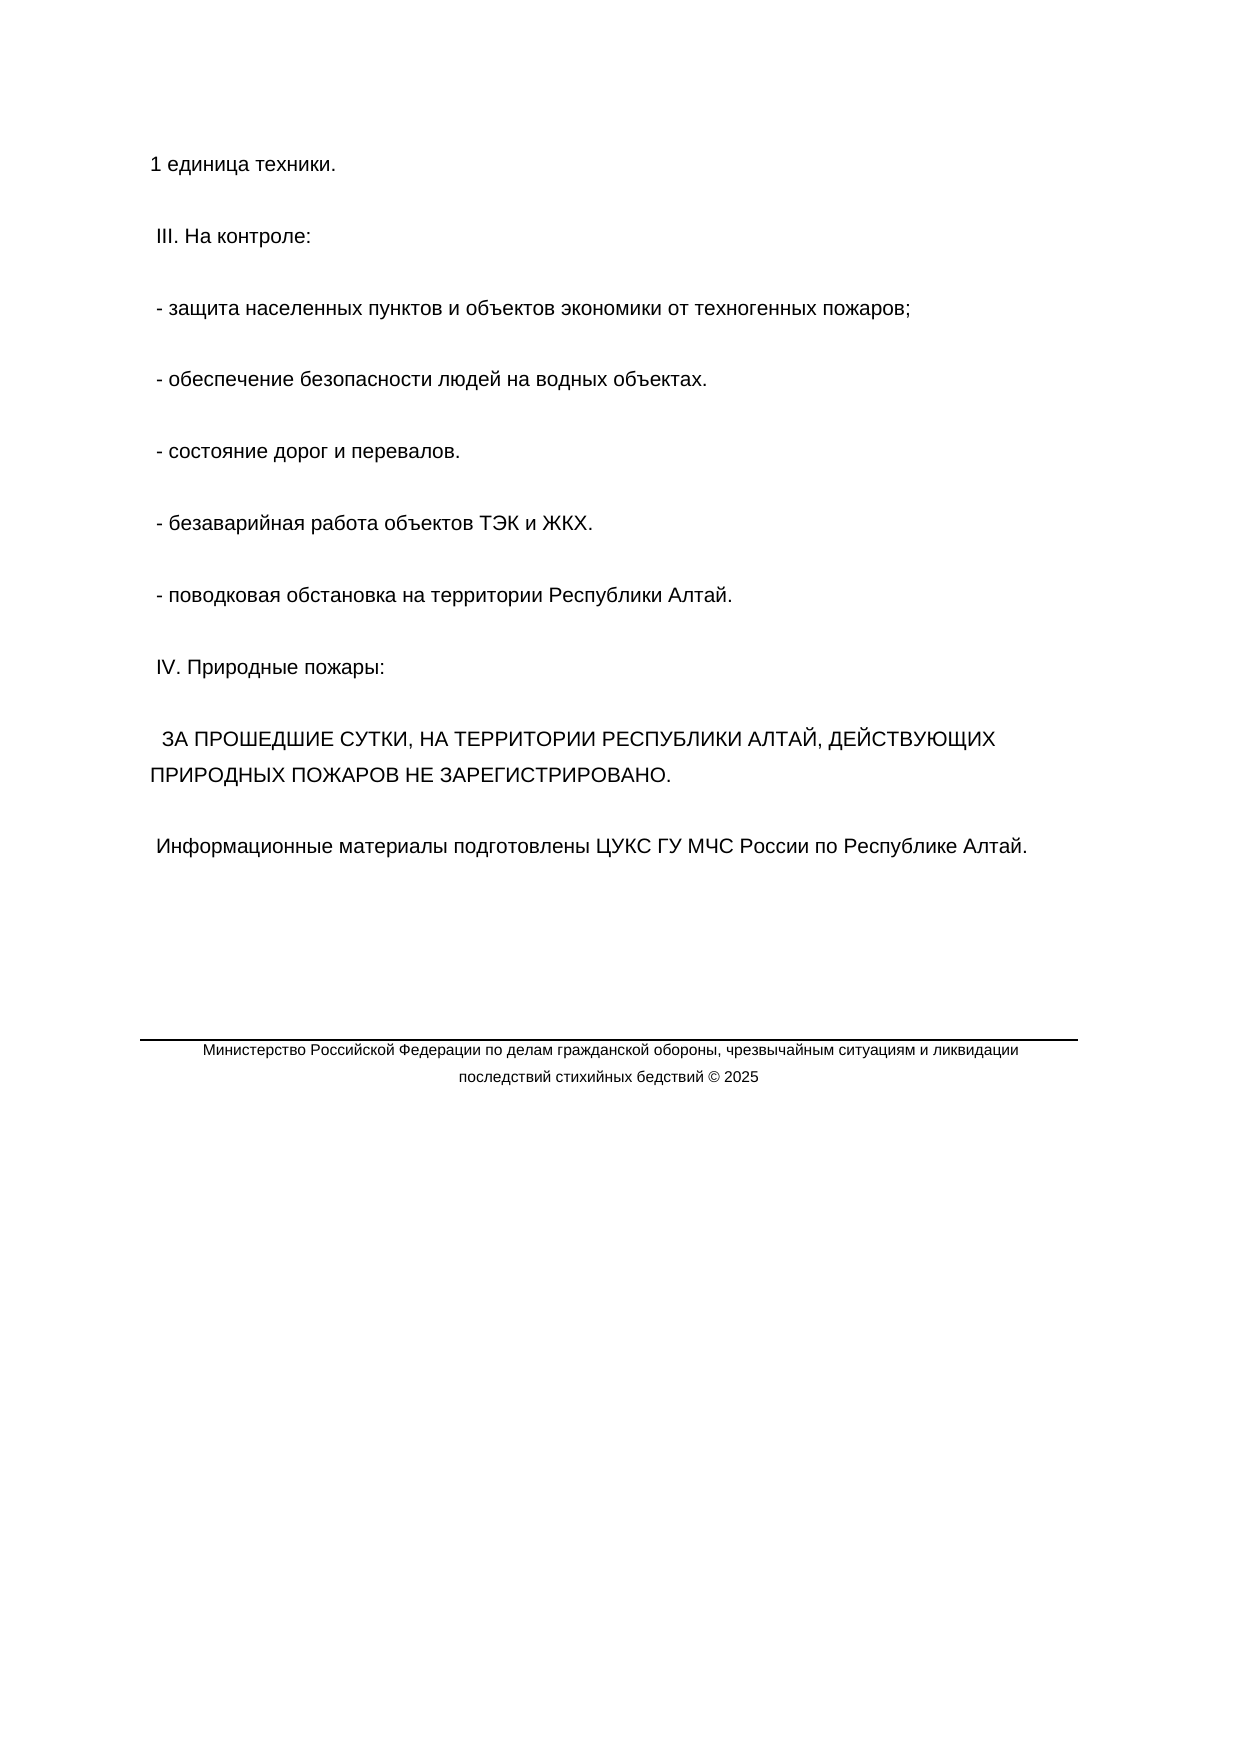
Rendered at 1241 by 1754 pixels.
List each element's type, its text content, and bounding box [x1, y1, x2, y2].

table_cell Министерство Российской Федерации по делам гражданской обороны, чрезвычайным ситуациям и ликвидации последствий стихийных бедствий © 2025 [140, 1041, 1078, 1123]
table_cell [140, 150, 1078, 1039]
